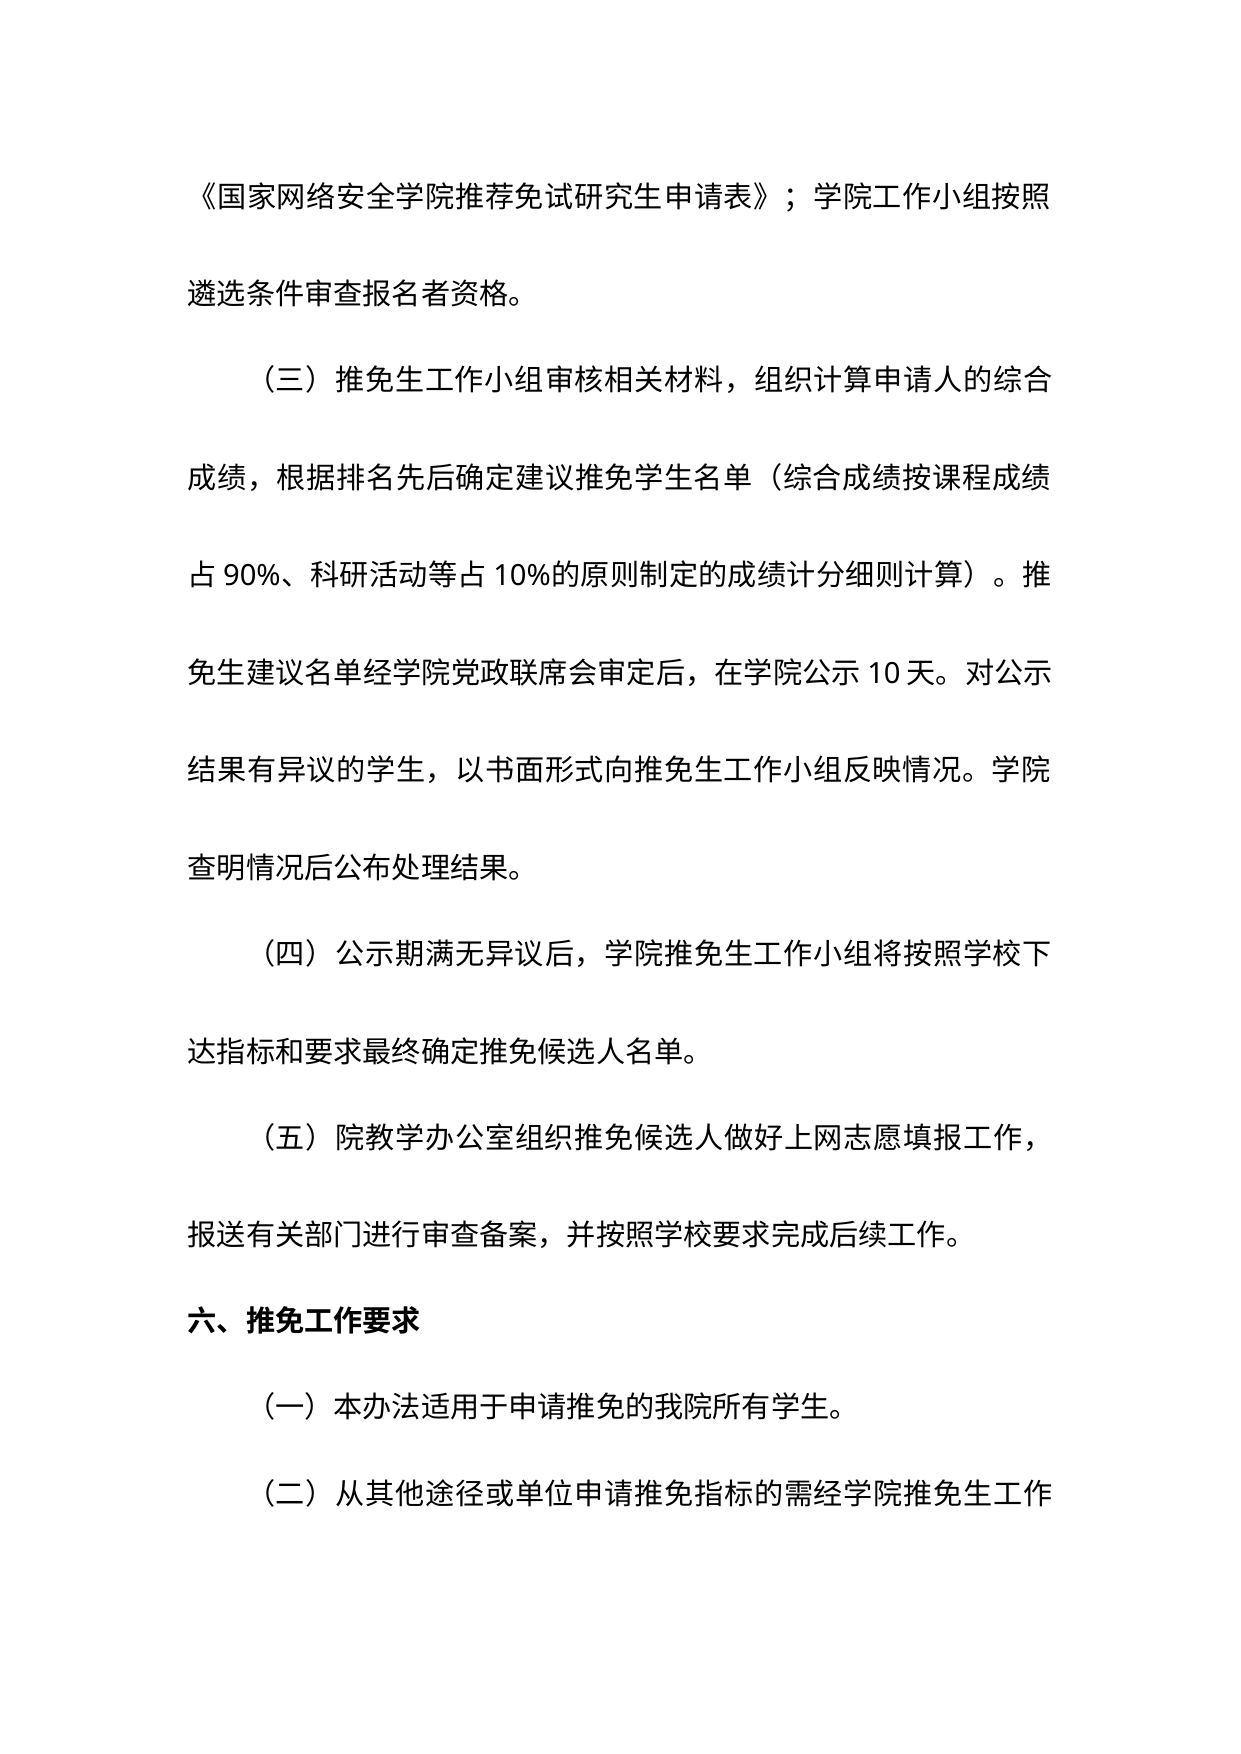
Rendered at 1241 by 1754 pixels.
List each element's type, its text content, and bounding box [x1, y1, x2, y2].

text （三）推免生工作小组审核相关材料，组织计算申请人的综合成绩，根据排名先后确定建议推免学生名单（综合成绩按课程成绩占90%、科研活动等占10%的原则制定的成绩计分细则计算）。推免生建议名单经学院党政联席会审定后，在学院公示10天。对公示结果有异议的学生，以书面形式向推免生工作小组反映情况。学院查明情况后公布处理结果。 [187, 346, 1053, 898]
text （五）院教学办公室组织推免候选人做好上网志愿填报工作，报送有关部门进行审查备案，并按照学校要求完成后续工作。 [187, 1103, 1053, 1265]
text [187, 162, 1053, 324]
text （一）本办法适用于申请推免的我院所有学生。 [187, 1373, 1053, 1438]
text 六、推免工作要求 [187, 1287, 1053, 1352]
text （四）公示期满无异议后，学院推免生工作小组将按照学校下达指标和要求最终确定推免候选人名单。 [187, 919, 1053, 1082]
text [187, 1459, 1053, 1524]
